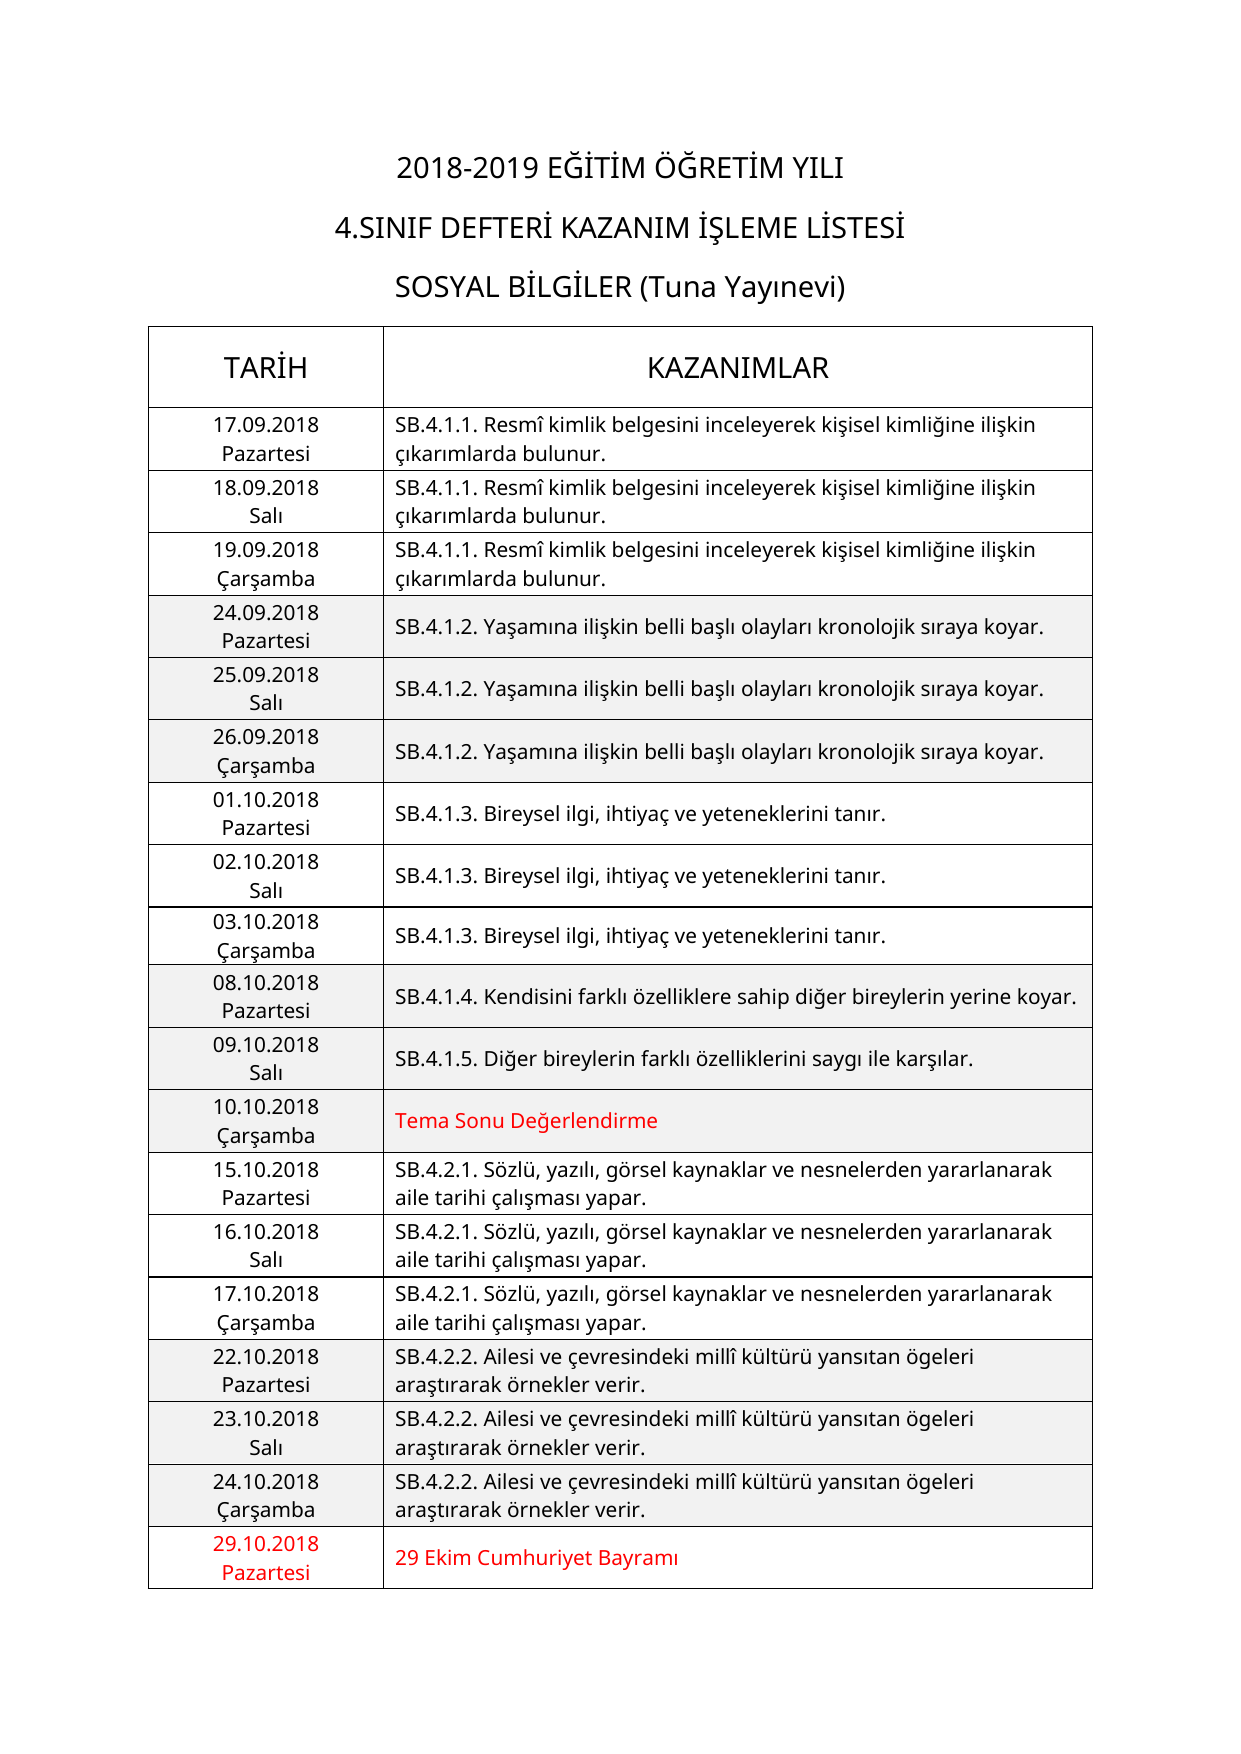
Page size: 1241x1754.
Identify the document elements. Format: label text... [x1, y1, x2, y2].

table_cell 25.09.2018 Salı [149, 658, 383, 719]
table_cell SB.4.2.2. Ailesi ve çevresindeki millî kültürü yansıtan ögeleri araştırarak örnekler verir. [384, 1465, 1092, 1526]
table_cell 23.10.2018 Salı [149, 1402, 383, 1463]
text 2018-2019 EĞİTİM ÖĞRETİM YILI [148, 148, 1093, 187]
table_cell 24.10.2018 Çarşamba [149, 1465, 383, 1526]
table_cell Tema Sonu Değerlendirme [384, 1090, 1092, 1152]
text SOSYAL BİLGİLER (Tuna Yayınevi) [148, 267, 1093, 306]
table_cell 01.10.2018 Pazartesi [149, 783, 383, 844]
table_cell 29 Ekim Cumhuriyet Bayramı [384, 1527, 1092, 1588]
table_cell SB.4.2.1. Sözlü, yazılı, görsel kaynaklar ve nesnelerden yararlanarak aile tarihi çalışması yapar. [384, 1278, 1092, 1339]
table_cell SB.4.2.2. Ailesi ve çevresindeki millî kültürü yansıtan ögeleri araştırarak örnekler verir. [384, 1340, 1092, 1401]
table_header KAZANIMLAR [384, 327, 1092, 407]
table_cell SB.4.1.2. Yaşamına ilişkin belli başlı olayları kronolojik sıraya koyar. [384, 720, 1092, 782]
table_cell 29.10.2018 Pazartesi [149, 1527, 383, 1588]
table_cell 17.09.2018 Pazartesi [149, 408, 383, 470]
table_cell SB.4.1.3. Bireysel ilgi, ihtiyaç ve yeteneklerini tanır. [384, 845, 1092, 906]
table_cell 02.10.2018 Salı [149, 845, 383, 906]
table_cell 15.10.2018 Pazartesi [149, 1153, 383, 1214]
table_cell 16.10.2018 Salı [149, 1215, 383, 1276]
table_cell SB.4.1.3. Bireysel ilgi, ihtiyaç ve yeteneklerini tanır. [384, 783, 1092, 844]
table_header TARİH [149, 327, 383, 407]
table_cell SB.4.1.2. Yaşamına ilişkin belli başlı olayları kronolojik sıraya koyar. [384, 596, 1092, 657]
text 4.SINIF DEFTERİ KAZANIM İŞLEME LİSTESİ [148, 207, 1093, 247]
table_cell 18.09.2018 Salı [149, 471, 383, 532]
table_cell SB.4.2.1. Sözlü, yazılı, görsel kaynaklar ve nesnelerden yararlanarak aile tarihi çalışması yapar. [384, 1215, 1092, 1276]
table_cell SB.4.1.2. Yaşamına ilişkin belli başlı olayları kronolojik sıraya koyar. [384, 658, 1092, 719]
table_cell 03.10.2018 Çarşamba [149, 908, 383, 964]
table_cell SB.4.1.1. Resmî kimlik belgesini inceleyerek kişisel kimliğine ilişkin çıkarımlarda bulunur. [384, 471, 1092, 532]
table_cell 09.10.2018 Salı [149, 1028, 383, 1089]
table_cell 26.09.2018 Çarşamba [149, 720, 383, 782]
table_cell SB.4.1.1. Resmî kimlik belgesini inceleyerek kişisel kimliğine ilişkin çıkarımlarda bulunur. [384, 408, 1092, 470]
table_cell 22.10.2018 Pazartesi [149, 1340, 383, 1401]
table_cell 17.10.2018 Çarşamba [149, 1278, 383, 1339]
table_cell SB.4.1.5. Diğer bireylerin farklı özelliklerini saygı ile karşılar. [384, 1028, 1092, 1089]
table_cell SB.4.2.2. Ailesi ve çevresindeki millî kültürü yansıtan ögeleri araştırarak örnekler verir. [384, 1402, 1092, 1463]
table_cell 10.10.2018 Çarşamba [149, 1090, 383, 1152]
table_cell 19.09.2018 Çarşamba [149, 533, 383, 594]
table_cell SB.4.1.4. Kendisini farklı özelliklere sahip diğer bireylerin yerine koyar. [384, 965, 1092, 1027]
table_cell SB.4.1.3. Bireysel ilgi, ihtiyaç ve yeteneklerini tanır. [384, 908, 1092, 964]
table_cell SB.4.2.1. Sözlü, yazılı, görsel kaynaklar ve nesnelerden yararlanarak aile tarihi çalışması yapar. [384, 1153, 1092, 1214]
table_cell 08.10.2018 Pazartesi [149, 965, 383, 1027]
table_cell 24.09.2018 Pazartesi [149, 596, 383, 657]
table_cell SB.4.1.1. Resmî kimlik belgesini inceleyerek kişisel kimliğine ilişkin çıkarımlarda bulunur. [384, 533, 1092, 594]
